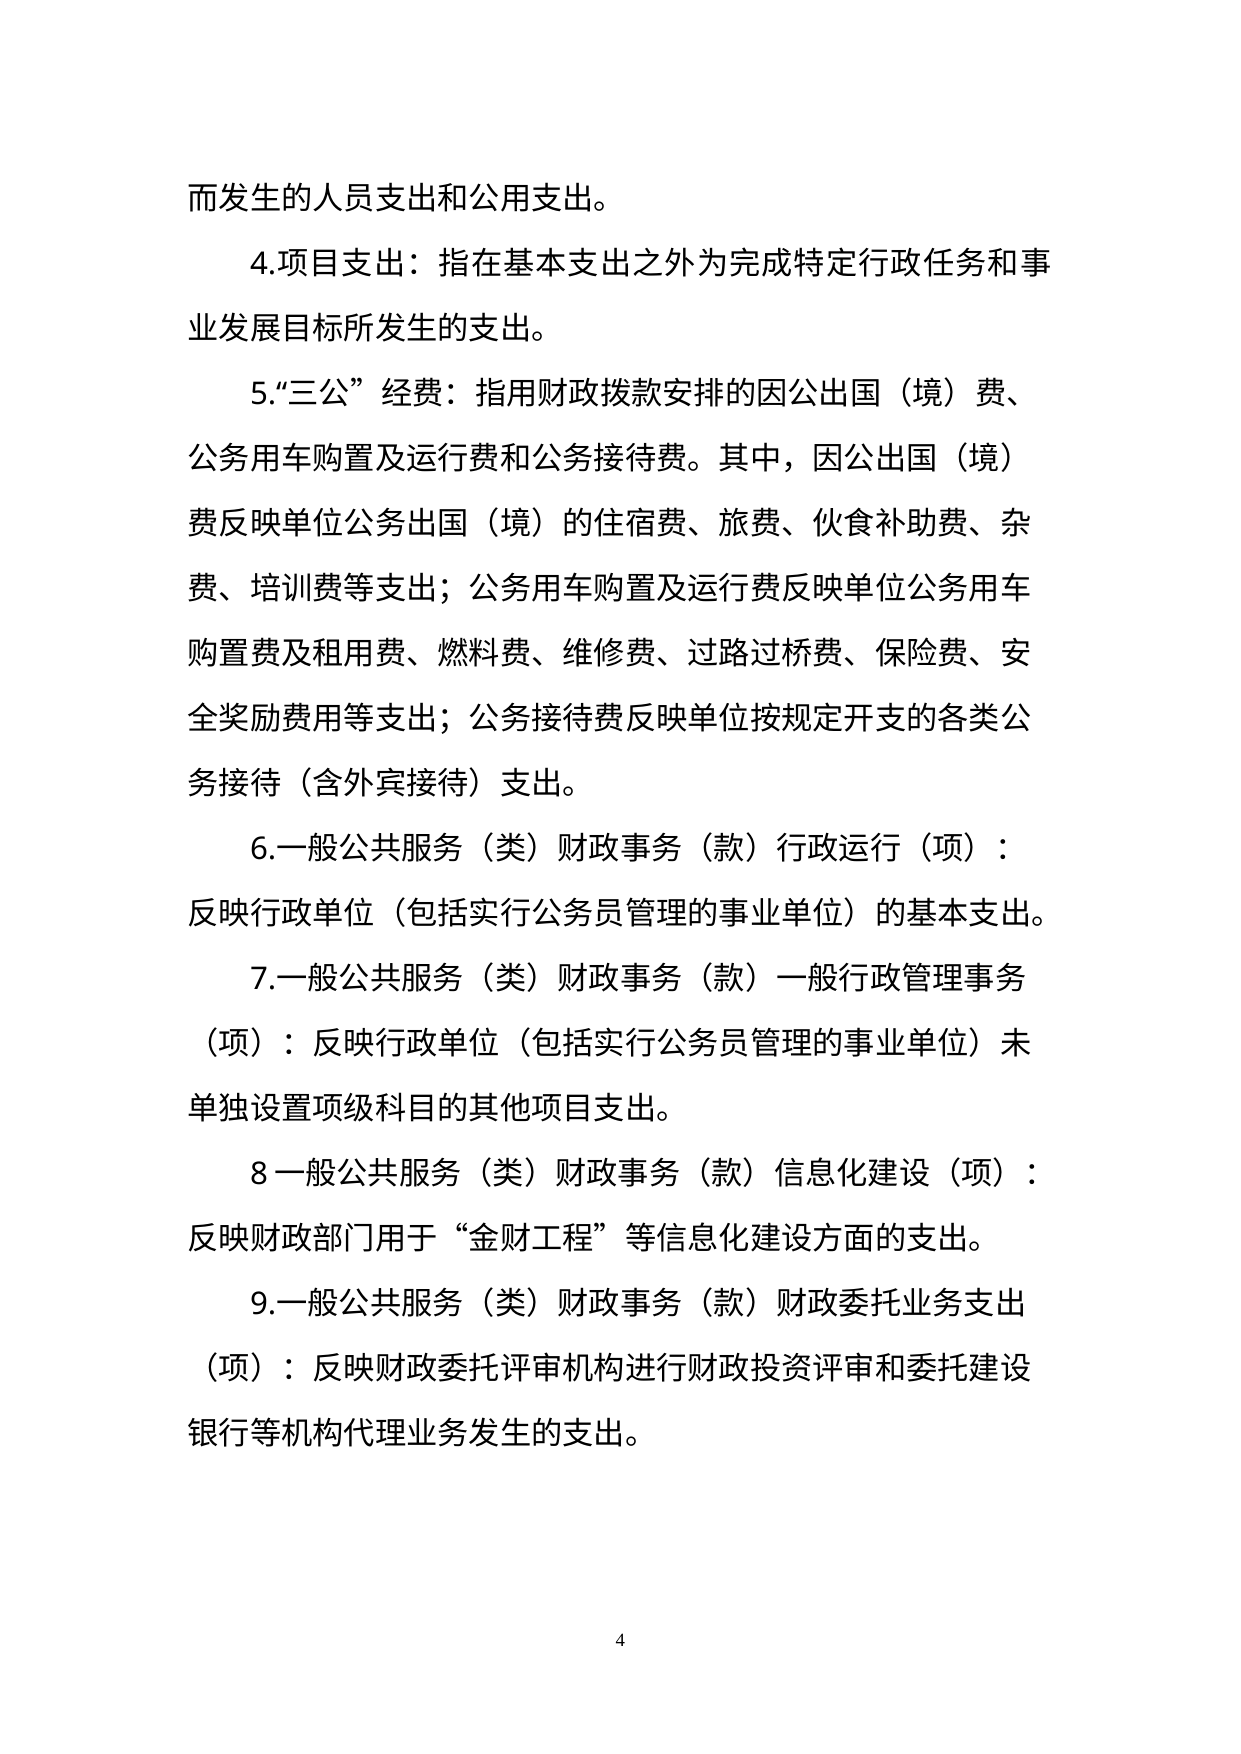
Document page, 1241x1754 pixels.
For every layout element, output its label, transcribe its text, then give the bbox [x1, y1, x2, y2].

text 6.一般公共服务（类）财政事务（款）行政运行（项）：反映行政单位（包括实行公务员管理的事业单位）的基本支出。 [187, 813, 1053, 943]
text 8一般公共服务（类）财政事务（款）信息化建设（项）：反映财政部门用于“金财工程”等信息化建设方面的支出。 [187, 1138, 1053, 1268]
text 7.一般公共服务（类）财政事务（款）一般行政管理事务（项）：反映行政单位（包括实行公务员管理的事业单位）未单独设置项级科目的其他项目支出。 [187, 943, 1053, 1138]
text 5.“三公”经费：指用财政拨款安排的因公出国（境）费、公务用车购置及运行费和公务接待费。其中，因公出国（境）费反映单位公务出国（境）的住宿费、旅费、伙食补助费、杂费、培训费等支出；公务用车购置及运行费反映单位公务用车购置费及租用费、燃料费、维修费、过路过桥费、保险费、安全奖励费用等支出；公务接待费反映单位按规定开支的各类公务接待（含外宾接待）支出。 [187, 358, 1053, 813]
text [187, 163, 1053, 228]
text 4.项目支出：指在基本支出之外为完成特定行政任务和事业发展目标所发生的支出。 [187, 228, 1053, 358]
text 9.一般公共服务（类）财政事务（款）财政委托业务支出（项）：反映财政委托评审机构进行财政投资评审和委托建设银行等机构代理业务发生的支出。 [187, 1268, 1053, 1463]
